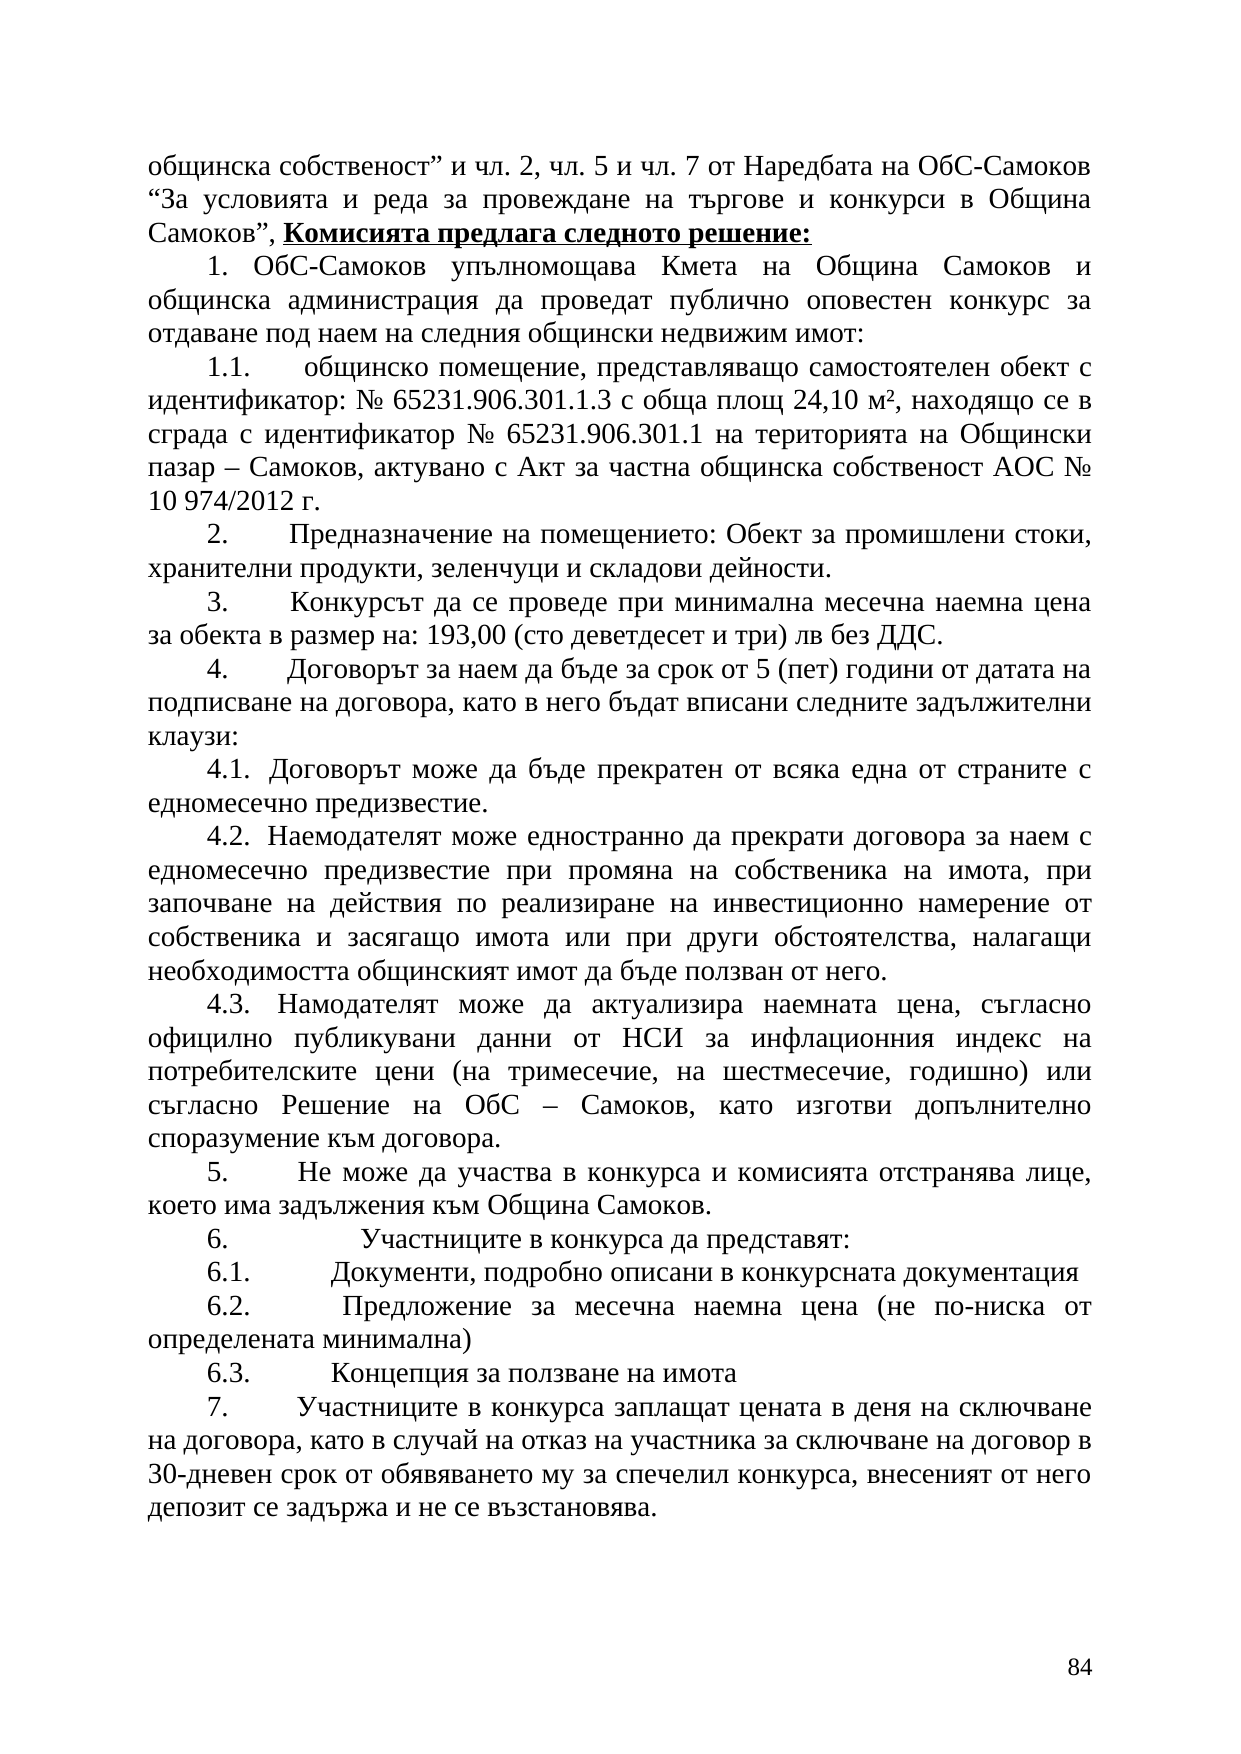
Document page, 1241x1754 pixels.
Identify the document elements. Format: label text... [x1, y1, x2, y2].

text 4.3. Намодателят може да актуализира наемната цена, съгласно официлно публикувани данни от НСИ за инфлационния индекс на потребителските цени (на тримесечие, на шестмесечие, годишно) или съгласно Решение на ОбС – Самоков, като изготви допълнително споразумение към договора. [148, 986, 1093, 1154]
text 6. Участниците в конкурса да представят: [148, 1221, 1093, 1254]
text 1. ОбС-Самоков упълномощава Кмета на Община Самоков и общинска администрация да проведат публично оповестен конкурс за отдаване под наем на следния общински недвижим имот: [148, 248, 1093, 349]
text 4. Договорът за наем да бъде за срок от 5 (пет) години от датата на подписване на договора, като в него бъдат вписани следните задължителни клаузи: [148, 651, 1093, 751]
text 4.2. Наемодателят може едностранно да прекрати договора за наем с едномесечно предизвестие при промяна на собственика на имота, при започване на действия по реализиране на инвестиционно намерение от собственика и засягащо имота или при други обстоятелства, налагащи необходимостта общинският имот да бъде ползван от него. [148, 818, 1093, 986]
text 4.1. Договорът може да бъде прекратен от всяка една от страните с едномесечно предизвестие. [148, 751, 1093, 818]
text 6.3. Концепция за ползване на имота [148, 1355, 1093, 1389]
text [148, 148, 1093, 248]
text 7. Участниците в конкурса заплащат цената в деня на сключване на договора, като в случай на отказ на участника за сключване на договор в 30-дневен срок от обявяването му за спечелил конкурса, внесеният от него депозит се задържа и не се възстановява. [148, 1389, 1093, 1523]
text 1.1. общинско помещение, представляващо самостоятелен обект с идентификатор: № 65231.906.301.1.3 с обща площ 24,10 м², находящо се в сграда с идентификатор № 65231.906.301.1 на територията на Общински пазар – Самоков, актувано с Акт за частна общинска собственост АОС № 10 974/2012 г. [148, 349, 1093, 517]
text 2. Предназначение на помещението: Обект за промишлени стоки, хранителни продукти, зеленчуци и складови дейности. [148, 517, 1093, 584]
text 6.1. Документи, подробно описани в конкурсната документация [148, 1254, 1093, 1288]
text 6.2. Предложение за месечна наемна цена (не по-ниска от определената минимална) [148, 1288, 1093, 1355]
text 3. Конкурсът да се проведе при минимална месечна наемна цена за обекта в размер на: 193,00 (сто деветдесет и три) лв без ДДС. [148, 584, 1093, 651]
text 5. Не може да участва в конкурса и комисията отстранява лице, което има задължения към Община Самоков. [148, 1154, 1093, 1221]
